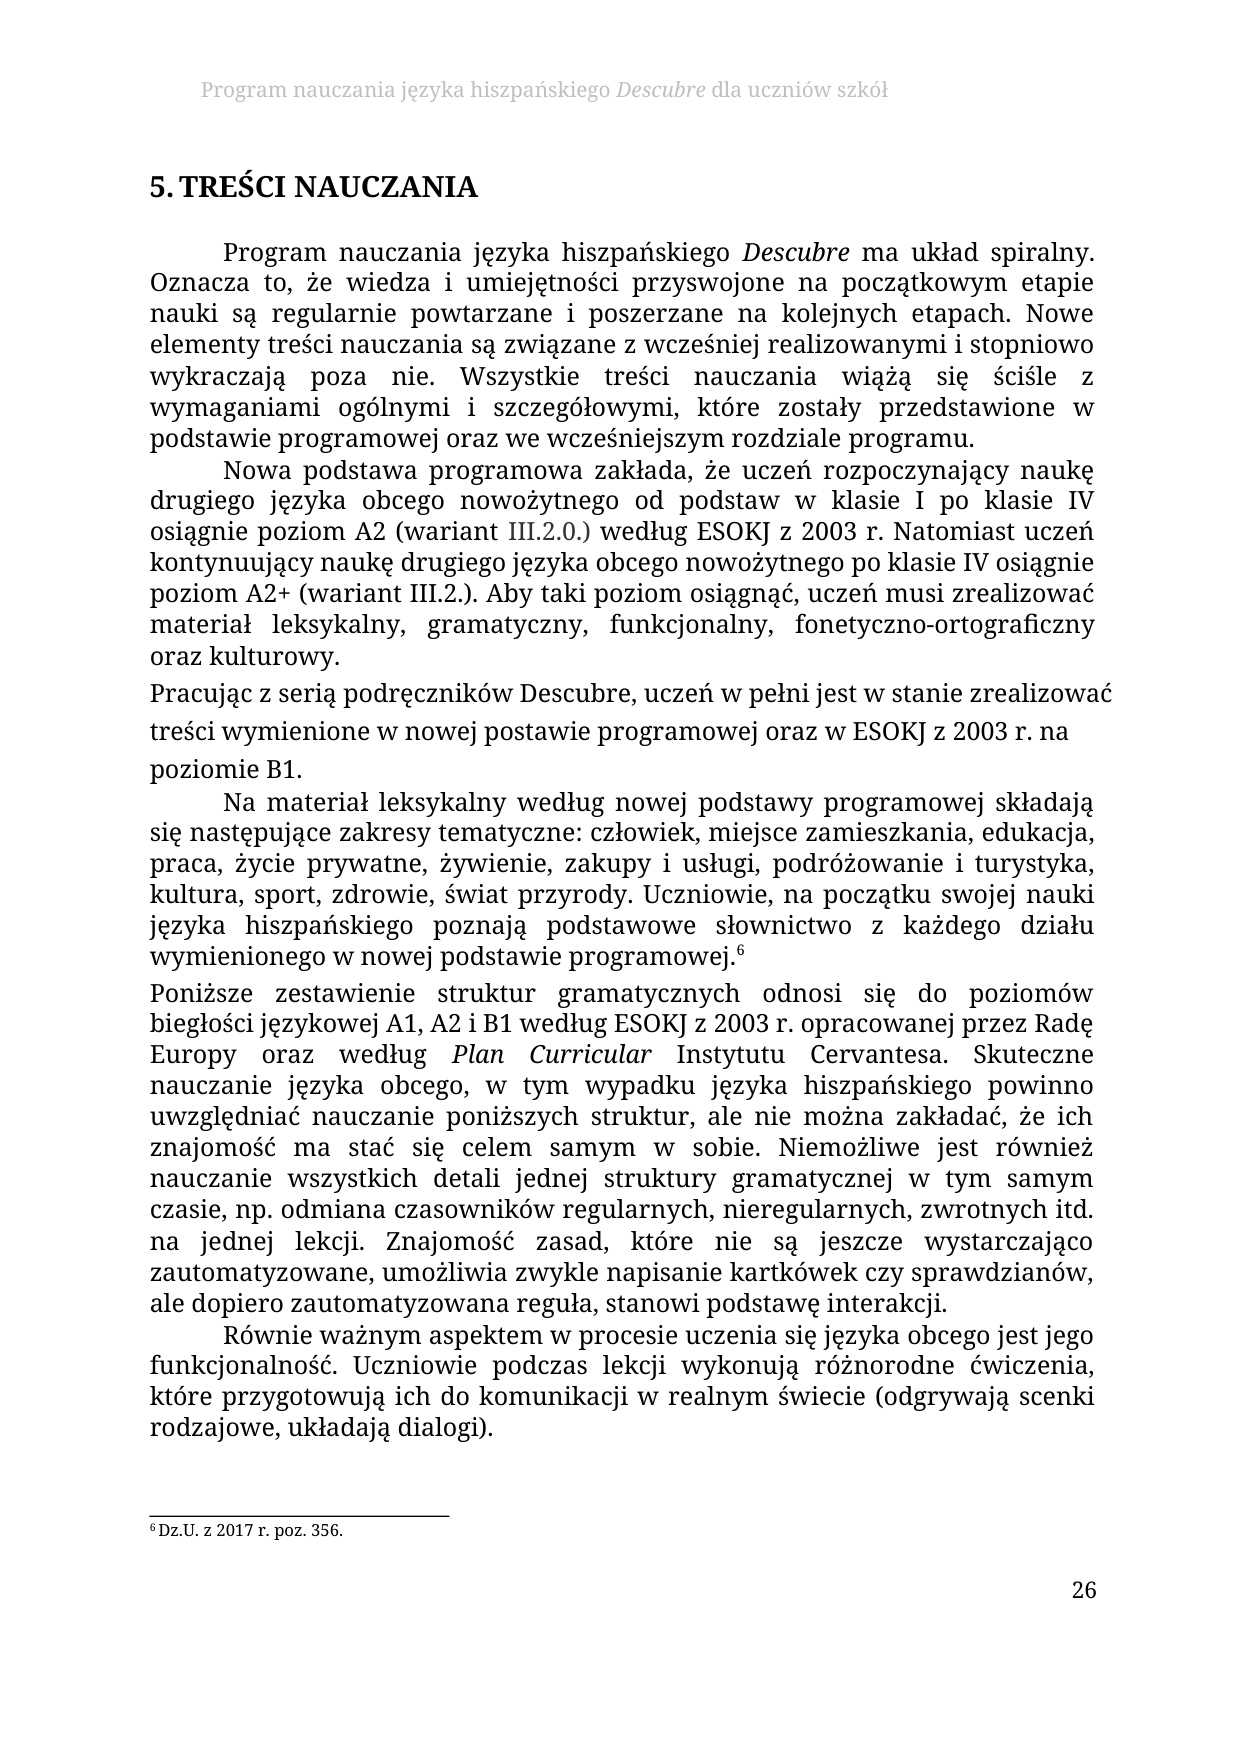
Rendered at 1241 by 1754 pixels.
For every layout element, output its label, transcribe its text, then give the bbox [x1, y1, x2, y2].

text 6 Dz.U. z 2017 r. poz. 356. [149, 1507, 1180, 1542]
text Program nauczania języka hiszpańskiego Descubre ma układ spiralny. Oznacza to, że wiedza i umiejętności przyswojone na początkowym etapie nauki są regularnie powtarzane i poszerzane na kolejnych etapach. Nowe elementy treści nauczania są związane z wcześniej realizowanymi i stopniowo wykraczają poza nie. Wszystkie treści nauczania wiążą się ściśle z wymaganiami ogólnymi i szczegółowymi, które zostały przedstawione w podstawie programowej oraz we wcześniejszym rozdziale programu. [149, 237, 1095, 454]
text Nowa podstawa programowa zakłada, że uczeń rozpoczynający naukę drugiego języka obcego nowożytnego od podstaw w klasie I po klasie IV osiągnie poziom A2 (wariant III.2.0.) według ESOKJ z 2003 r. Natomiast uczeń kontynuujący naukę drugiego języka obcego nowożytnego po klasie IV osiągnie poziom A2+ (wariant III.2.). Aby taki poziom osiągnąć, uczeń musi zrealizować materiał leksykalny, gramatyczny, funkcjonalny, fonetyczno-ortograficzny oraz kulturowy. [149, 455, 1095, 672]
text Na materiał leksykalny według nowej podstawy programowej składają się następujące zakresy tematyczne: człowiek, miejsce zamieszkania, edukacja, praca, życie prywatne, żywienie, zakupy i usługi, podróżowanie i turystyka, kultura, sport, zdrowie, świat przyrody. Uczniowie, na początku swojej nauki języka hiszpańskiego poznają podstawowe słownictwo z każdego działu wymienionego w nowej podstawie programowej.6 [149, 787, 1095, 973]
text Równie ważnym aspektem w procesie uczenia się języka obcego jest jego funkcjonalność. Uczniowie podczas lekcji wykonują różnorodne ćwiczenia, które przygotowują ich do komunikacji w realnym świecie (odgrywają scenki rodzajowe, układają dialogi). [149, 1319, 1095, 1443]
text Pracując z serią podręczników Descubre, uczeń w pełni jest w stanie zrealizować treści wymienione w nowej postawie programowej oraz w ESOKJ z 2003 r. na poziomie B1. [149, 672, 1180, 787]
subtitle TREŚCI NAUCZANIA [149, 166, 1180, 206]
text Poniższe zestawienie struktur gramatycznych odnosi się do poziomów biegłości językowej A1, A2 i B1 według ESOKJ z 2003 r. opracowanej przez Radę Europy oraz według Plan Curricular Instytutu Cervantesa. Skuteczne nauczanie języka obcego, w tym wypadku języka hiszpańskiego powinno uwzględniać nauczanie poniższych struktur, ale nie można zakładać, że ich znajomość ma stać się celem samym w sobie. Niemożliwe jest również nauczanie wszystkich detali jednej struktury gramatycznej w tym samym czasie, np. odmiana czasowników regularnych, nieregularnych, zwrotnych itd. na jednej lekcji. Znajomość zasad, które nie są jeszcze wystarczająco zautomatyzowane, umożliwia zwykle napisanie kartkówek czy sprawdzianów, ale dopiero zautomatyzowana reguła, stanowi podstawę interakcji. [149, 978, 1094, 1319]
